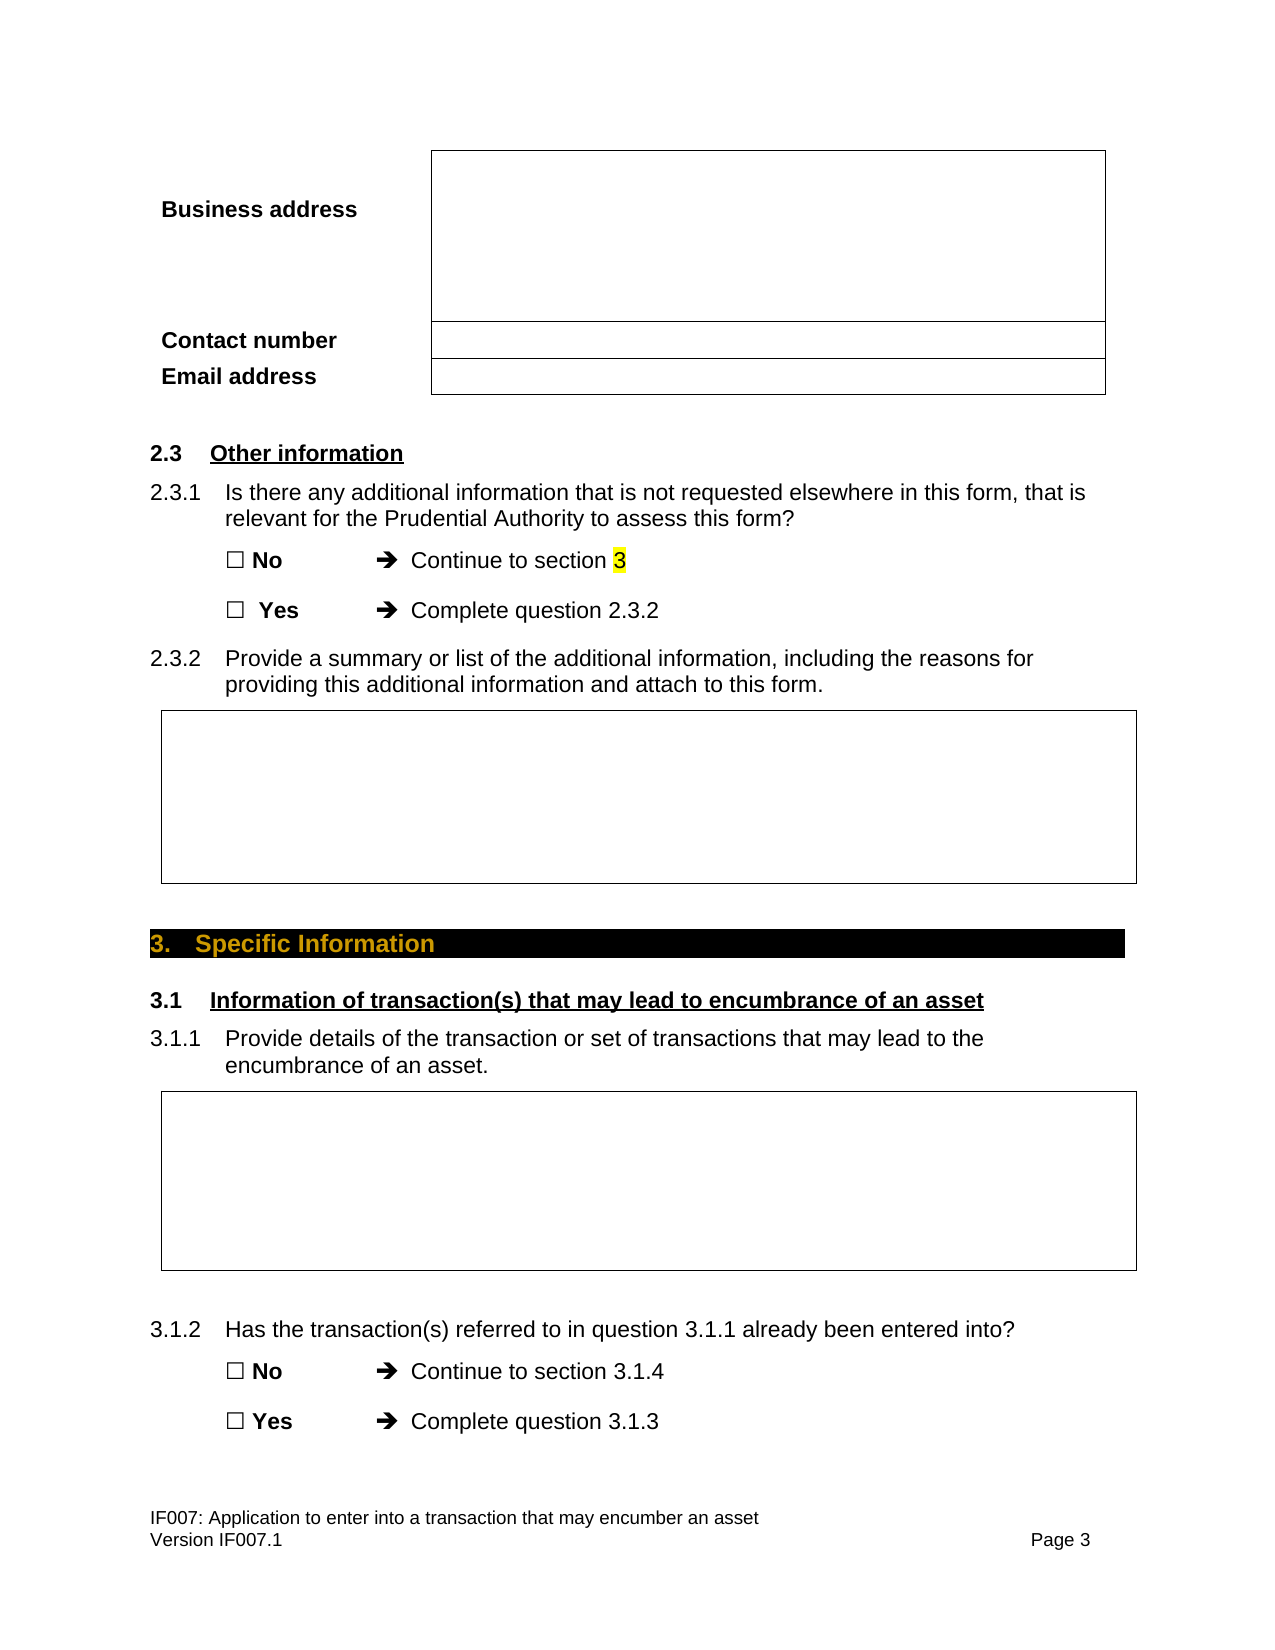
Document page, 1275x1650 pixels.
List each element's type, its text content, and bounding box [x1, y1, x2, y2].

table_cell [432, 359, 1105, 393]
subtitle Specific Information [150, 929, 1125, 958]
subtitle Has the transaction(s) referred to in question 3.1.1 already been entered into? [150, 1316, 1125, 1342]
subtitle Information of transaction(s) that may lead to encumbrance of an asset [150, 987, 1125, 1013]
text No Continue to section 3 [225, 544, 1125, 575]
table_cell Email address [150, 358, 431, 393]
subtitle Other information [150, 439, 1125, 466]
table_cell [432, 322, 1105, 358]
subtitle Provide details of the transaction or set of transactions that may lead to the encumbrance of an asset. [150, 1025, 1125, 1078]
table_cell Contact number [150, 321, 431, 358]
subtitle Provide a summary or list of the additional information, including the reasons for providing this additional information and attach to this form. [150, 644, 1125, 697]
table_cell [432, 151, 1105, 321]
subtitle Is there any additional information that is not requested elsewhere in this form, that is relevant for the Prudential Authority to assess this form? [150, 478, 1125, 531]
text Yes Complete question 3.1.3 [225, 1405, 1125, 1436]
text No Continue to section 3.1.4 [225, 1355, 1125, 1386]
table_cell Business address [150, 150, 431, 321]
table_header [162, 1092, 1136, 1270]
table_header [162, 711, 1136, 883]
text Yes Complete question 2.3.2 [225, 594, 1125, 625]
